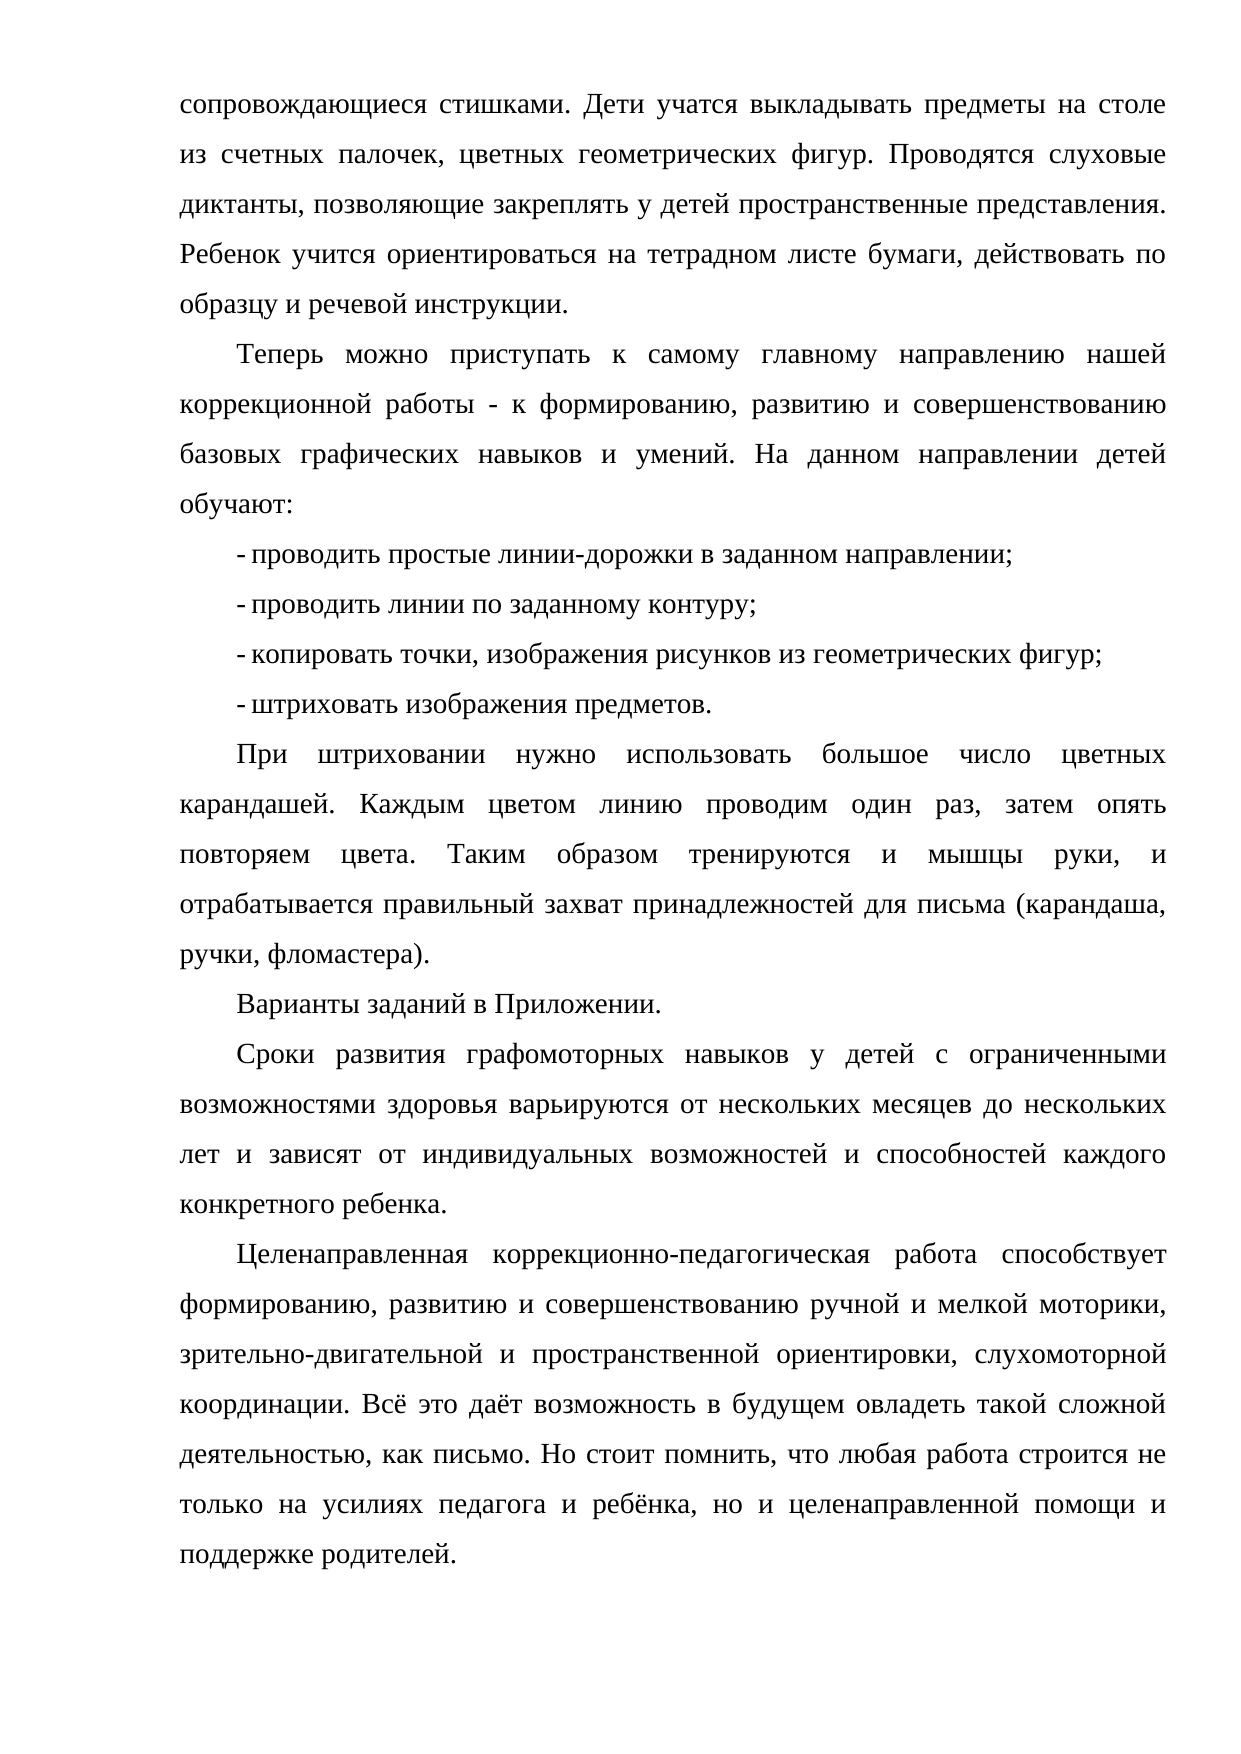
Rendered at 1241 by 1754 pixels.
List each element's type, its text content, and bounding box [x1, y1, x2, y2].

text Целенаправленная коррекционно-педагогическая работа способствует формированию, развитию и совершенствованию ручной и мелкой моторики, зрительно-двигательной и пространственной ориентировки, слухомоторной координации. Всё это даёт возможность в будущем овладеть такой сложной деятельностью, как письмо. Но стоит помнить, что любая работа строится не только на усилиях педагога и ребёнка, но и целенаправленной помощи и поддержке родителей. [179, 1224, 1167, 1574]
list проводить простые линии-дорожки в заданном направлении; [179, 524, 1167, 574]
list копировать точки, изображения рисунков из геометрических фигур; [179, 624, 1167, 674]
list проводить линии по заданному контуру; [179, 574, 1167, 624]
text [179, 74, 1167, 324]
text Сроки развития графомоторных навыков у детей с ограниченными возможностями здоровья варьируются от нескольких месяцев до нескольких лет и зависят от индивидуальных возможностей и способностей каждого конкретного ребенка. [179, 1024, 1167, 1224]
text Теперь можно приступать к самому главному направлению нашей коррекционной работы - к формированию, развитию и совершенствованию базовых графических навыков и умений. На данном направлении детей обучают: [179, 324, 1167, 524]
text Варианты заданий в Приложении. [179, 974, 1167, 1024]
text При штриховании нужно использовать большое число цветных карандашей. Каждым цветом линию проводим один раз, затем опять повторяем цвета. Таким образом тренируются и мышцы руки, и отрабатывается правильный захват принадлежностей для письма (карандаша, ручки, фломастера). [179, 724, 1167, 974]
list штриховать изображения предметов. [179, 674, 1167, 724]
